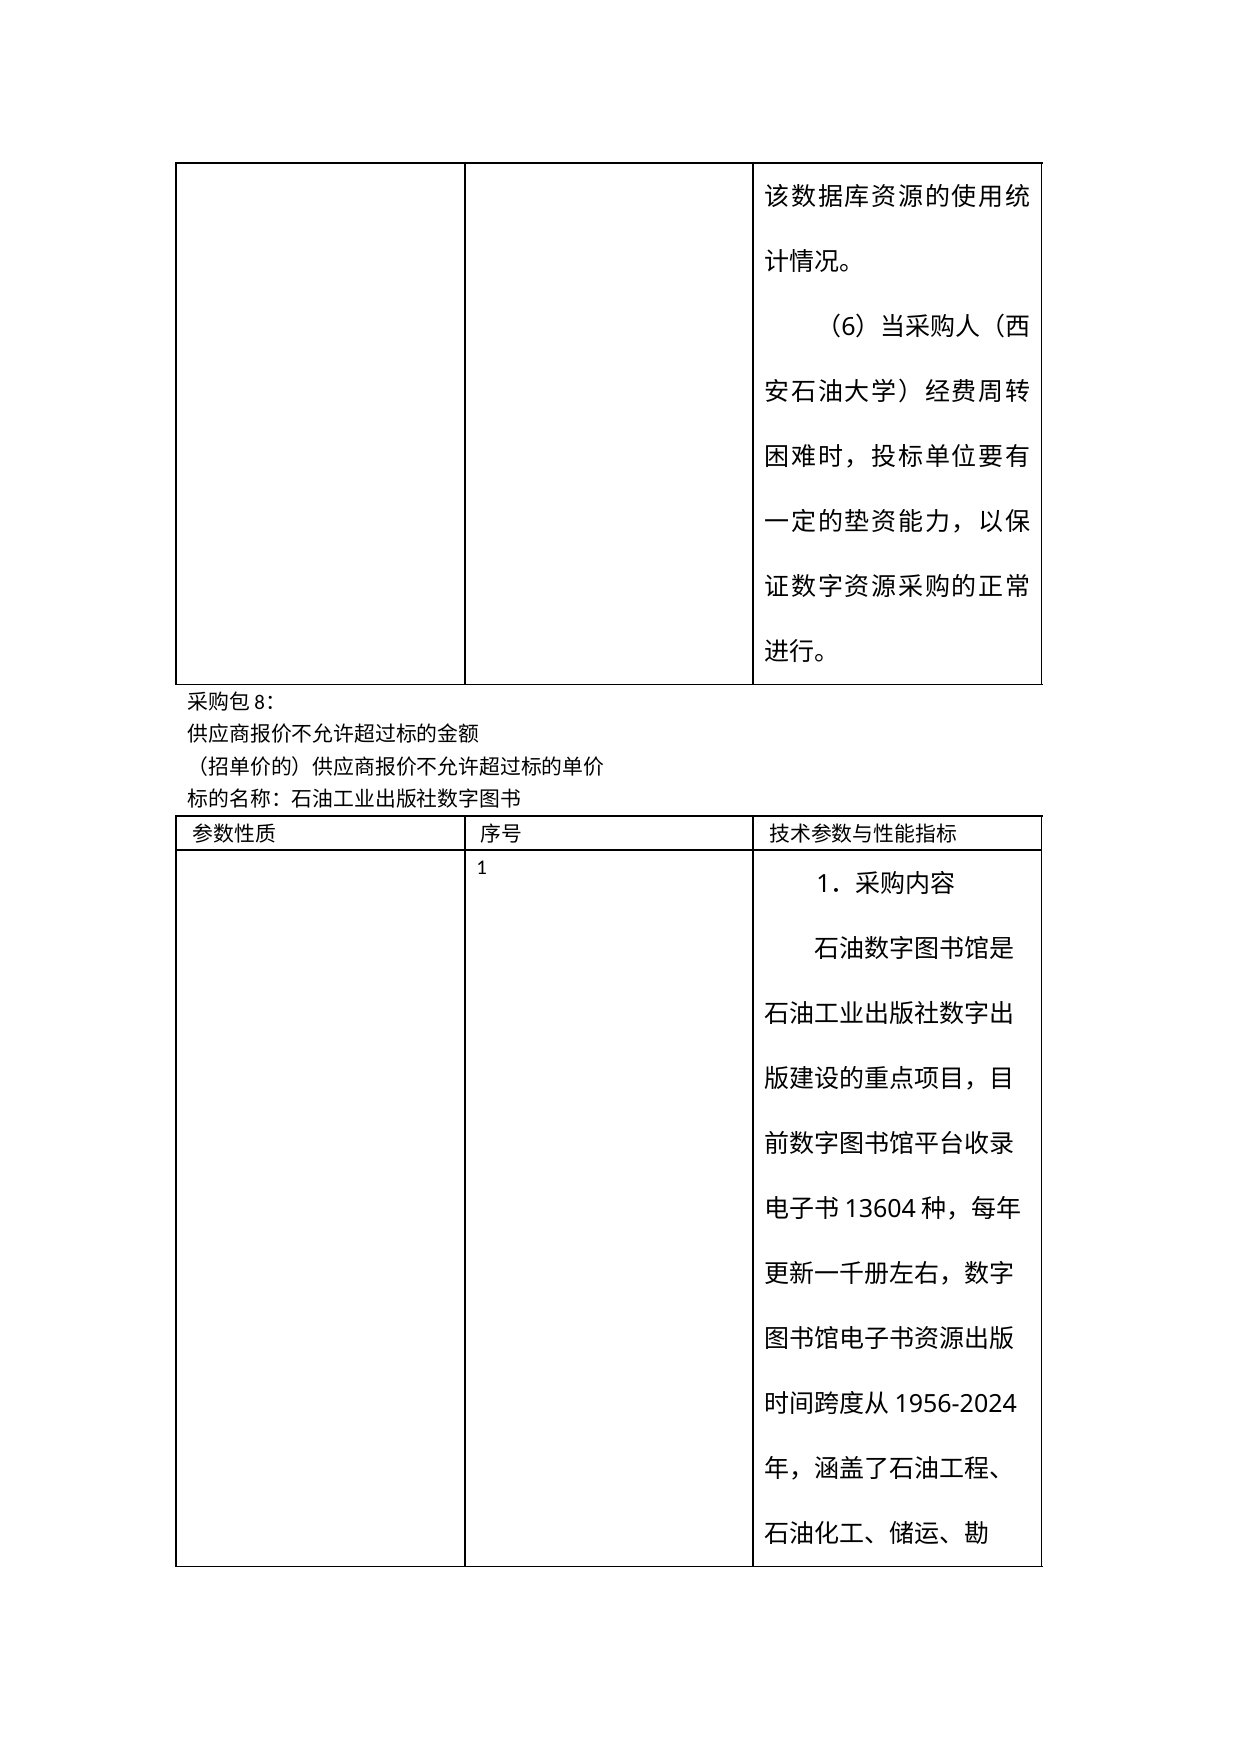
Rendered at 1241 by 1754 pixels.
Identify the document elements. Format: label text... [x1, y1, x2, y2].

table_cell 1 [466, 851, 752, 1566]
table_header 参数性质 [177, 817, 464, 849]
text 标的名称：石油工业出版社数字图书 [187, 783, 1053, 815]
table_cell [177, 164, 464, 683]
table_cell [177, 851, 464, 1566]
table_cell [754, 164, 1041, 683]
text 采购包8： [187, 685, 1053, 718]
table_header 技术参数与性能指标 [754, 817, 1041, 849]
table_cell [754, 851, 1041, 1566]
table_cell 1 [466, 164, 752, 683]
text 供应商报价不允许超过标的金额 [187, 718, 1053, 750]
text （招单价的）供应商报价不允许超过标的单价 [187, 750, 1053, 783]
table_header 序号 [466, 817, 752, 849]
